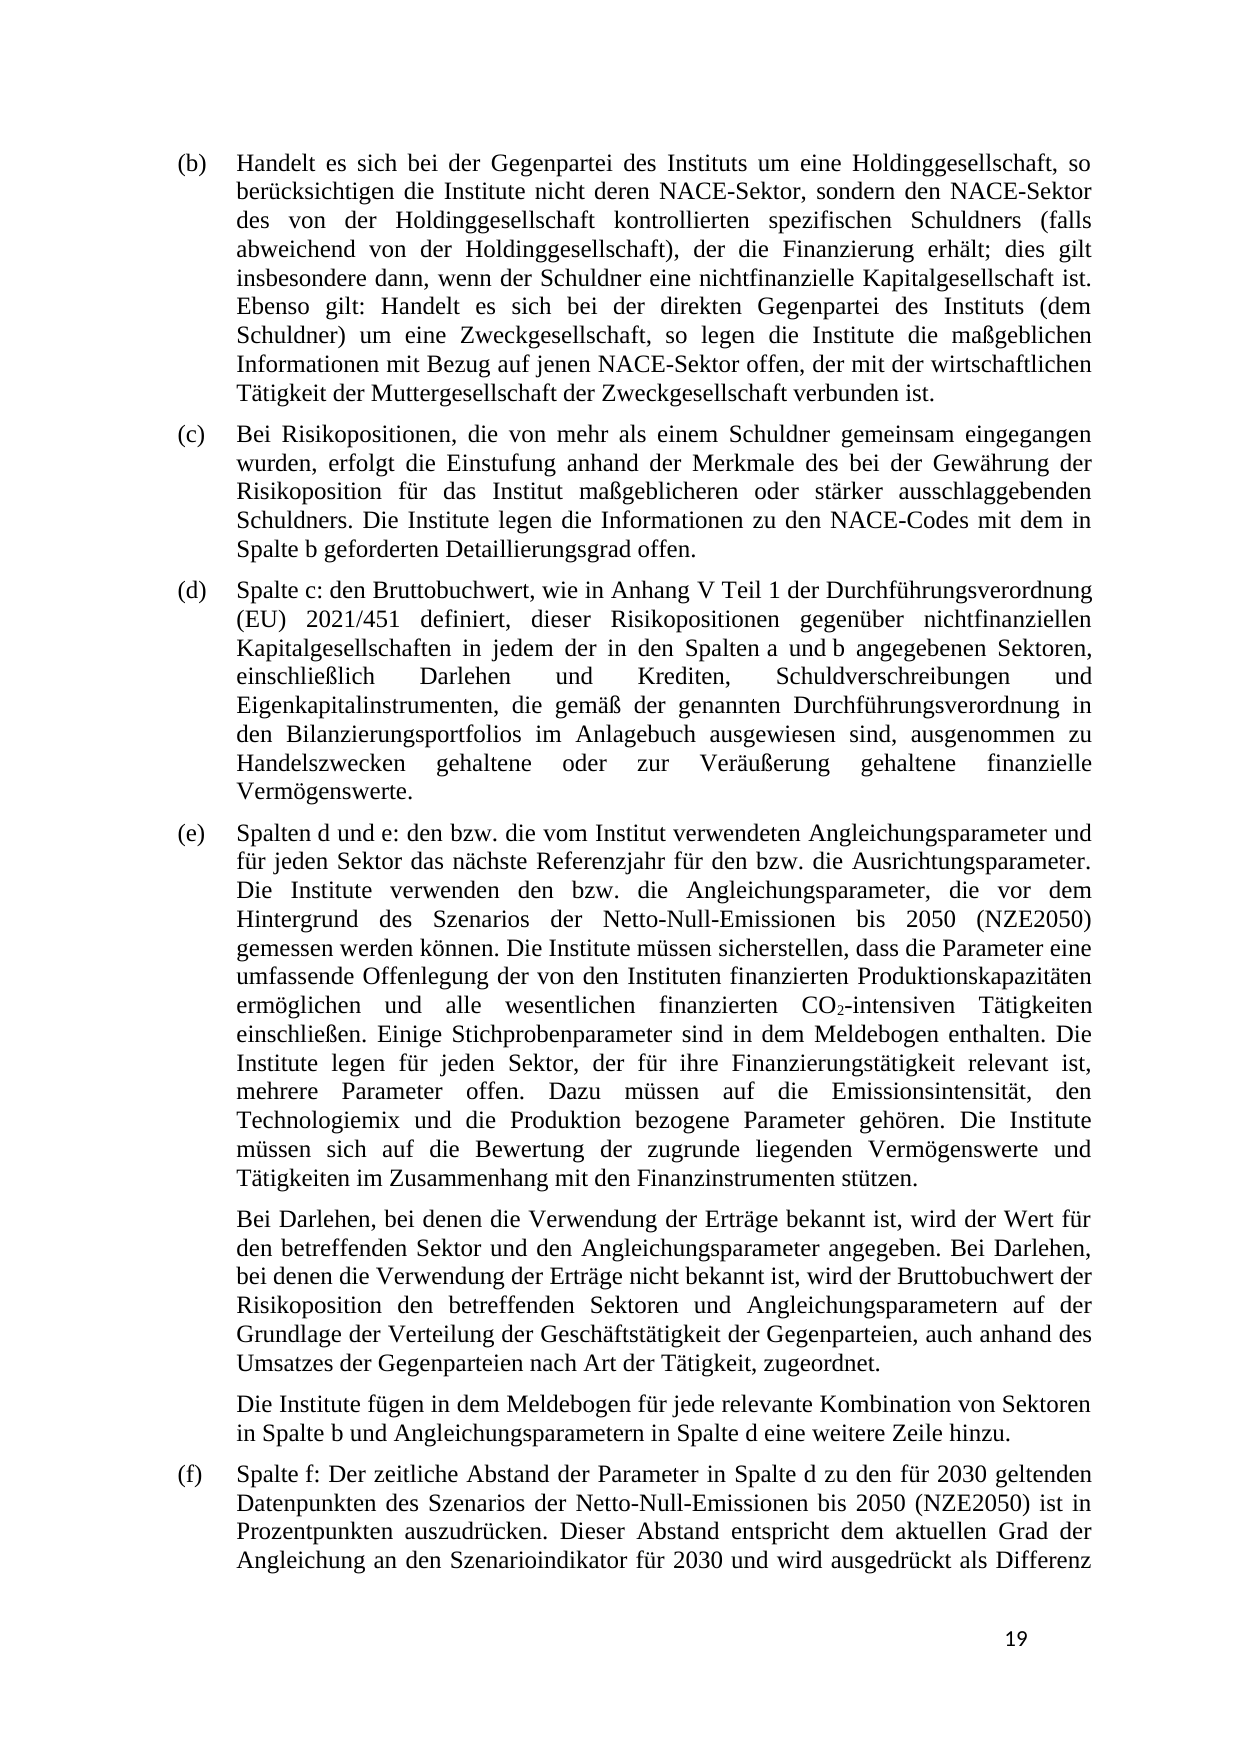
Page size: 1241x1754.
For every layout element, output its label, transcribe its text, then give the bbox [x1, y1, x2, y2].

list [177, 1459, 1092, 1574]
list Handelt es sich bei der Gegenpartei des Instituts um eine Holdinggesellschaft, so berücksichtigen die Institute nicht deren NACE-Sektor, sondern den NACE-Sektor des von der Holdinggesellschaft kontrollierten spezifischen Schuldners (falls abweichend von der Holdinggesellschaft), der die Finanzierung erhält; dies gilt insbesondere dann, wenn der Schuldner eine nichtfinanzielle Kapitalgesellschaft ist. Ebenso gilt: Handelt es sich bei der direkten Gegenpartei des Instituts (dem Schuldner) um eine Zweckgesellschaft, so legen die Institute die maßgeblichen Informationen mit Bezug auf jenen NACE-Sektor offen, der mit der wirtschaftlichen Tätigkeit der Muttergesellschaft der Zweckgesellschaft verbunden ist. [177, 148, 1092, 406]
list Bei Risikopositionen, die von mehr als einem Schuldner gemeinsam eingegangen wurden, erfolgt die Einstufung anhand der Merkmale des bei der Gewährung der Risikoposition für das Institut maßgeblicheren oder stärker ausschlaggebenden Schuldners. Die Institute legen die Informationen zu den NACE-Codes mit dem in Spalte b geforderten Detaillierungsgrad offen. [177, 419, 1092, 563]
list Spalte c: den Bruttobuchwert, wie in Anhang V Teil 1 der Durchführungsverordnung (EU) 2021/451 definiert, dieser Risikopositionen gegenüber nichtfinanziellen Kapitalgesellschaften in jedem der in den Spalten a und b angegebenen Sektoren, einschließlich Darlehen und Krediten, Schuldverschreibungen und Eigenkapitalinstrumenten, die gemäß der genannten Durchführungsverordnung in den Bilanzierungsportfolios im Anlagebuch ausgewiesen sind, ausgenommen zu Handelszwecken gehaltene oder zur Veräußerung gehaltene finanzielle Vermögenswerte. [177, 575, 1092, 805]
list Die Institute fügen in dem Meldebogen für jede relevante Kombination von Sektoren in Spalte b und Angleichungsparametern in Spalte d eine weitere Zeile hinzu. [236, 1389, 1092, 1446]
list Bei Darlehen, bei denen die Verwendung der Erträge bekannt ist, wird der Wert für den betreffenden Sektor und den Angleichungsparameter angegeben. Bei Darlehen, bei denen die Verwendung der Erträge nicht bekannt ist, wird der Bruttobuchwert der Risikoposition den betreffenden Sektoren und Angleichungsparametern auf der Grundlage der Verteilung der Geschäftstätigkeit der Gegenparteien, auch anhand des Umsatzes der Gegenparteien nach Art der Tätigkeit, zugeordnet. [236, 1204, 1092, 1376]
list Spalten d und e: den bzw. die vom Institut verwendeten Angleichungsparameter und für jeden Sektor das nächste Referenzjahr für den bzw. die Ausrichtungsparameter. Die Institute verwenden den bzw. die Angleichungsparameter, die vor dem Hintergrund des Szenarios der Netto-Null-Emissionen bis 2050 (NZE2050) gemessen werden können. Die Institute müssen sicherstellen, dass die Parameter eine umfassende Offenlegung der von den Instituten finanzierten Produktionskapazitäten ermöglichen und alle wesentlichen finanzierten CO2-intensiven Tätigkeiten einschließen. Einige Stichprobenparameter sind in dem Meldebogen enthalten. Die Institute legen für jeden Sektor, der für ihre Finanzierungstätigkeit relevant ist, mehrere Parameter offen. Dazu müssen auf die Emissionsintensität, den Technologiemix und die Produktion bezogene Parameter gehören. Die Institute müssen sich auf die Bewertung der zugrunde liegenden Vermögenswerte und Tätigkeiten im Zusammenhang mit den Finanzinstrumenten stützen. [177, 818, 1092, 1191]
